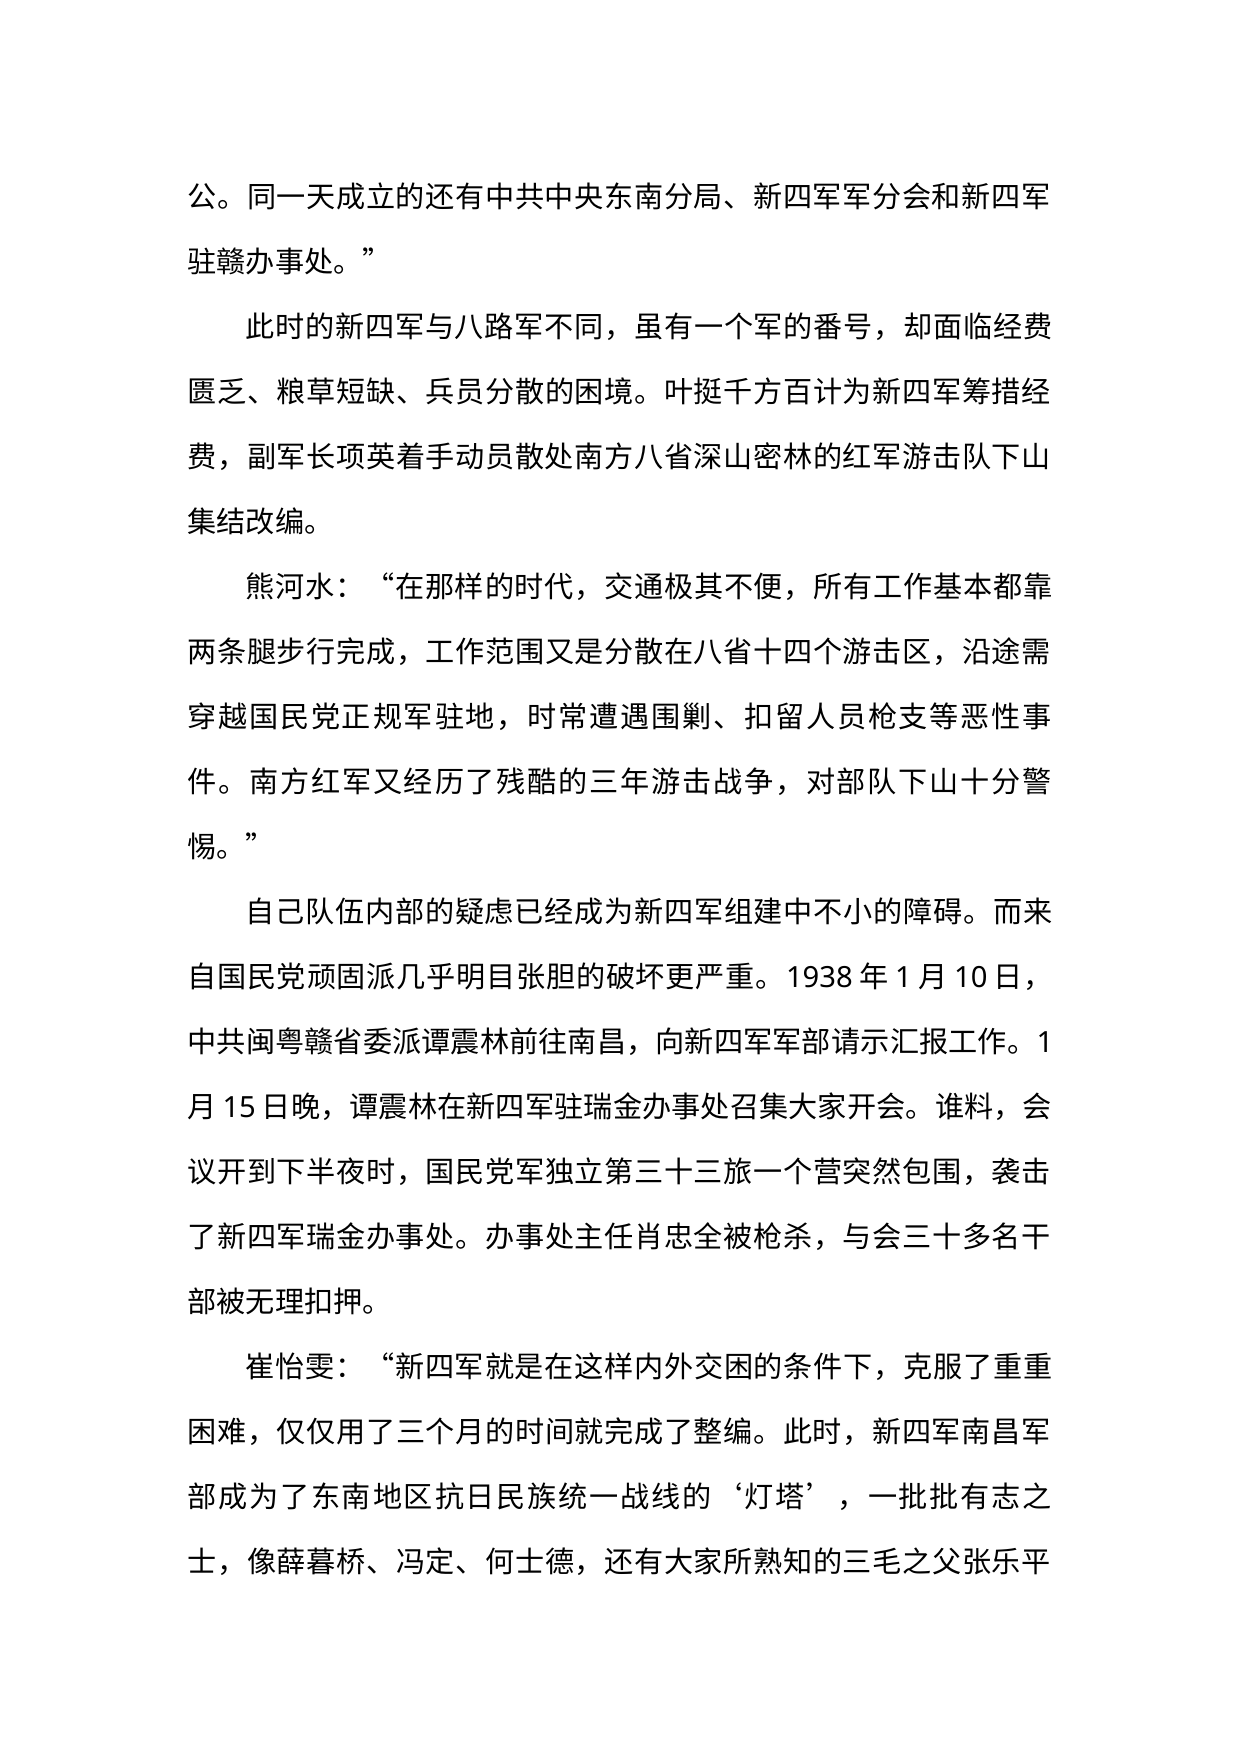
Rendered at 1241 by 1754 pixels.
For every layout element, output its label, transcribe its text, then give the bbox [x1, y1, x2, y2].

text 自己队伍内部的疑虑已经成为新四军组建中不小的障碍。而来自国民党顽固派几乎明目张胆的破坏更严重。1938年1月10日，中共闽粤赣省委派谭震林前往南昌，向新四军军部请示汇报工作。1月15日晚，谭震林在新四军驻瑞金办事处召集大家开会。谁料，会议开到下半夜时，国民党军独立第三十三旅一个营突然包围，袭击了新四军瑞金办事处。办事处主任肖忠全被枪杀，与会三十多名干部被无理扣押。 [187, 877, 1053, 1332]
text 熊河水：“在那样的时代，交通极其不便，所有工作基本都靠两条腿步行完成，工作范围又是分散在八省十四个游击区，沿途需穿越国民党正规军驻地，时常遭遇围剿、扣留人员枪支等恶性事件。南方红军又经历了残酷的三年游击战争，对部队下山十分警惕。” [187, 552, 1053, 877]
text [187, 1332, 1053, 1592]
text 此时的新四军与八路军不同，虽有一个军的番号，却面临经费匮乏、粮草短缺、兵员分散的困境。叶挺千方百计为新四军筹措经费，副军长项英着手动员散处南方八省深山密林的红军游击队下山集结改编。 [187, 292, 1053, 552]
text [187, 162, 1053, 292]
